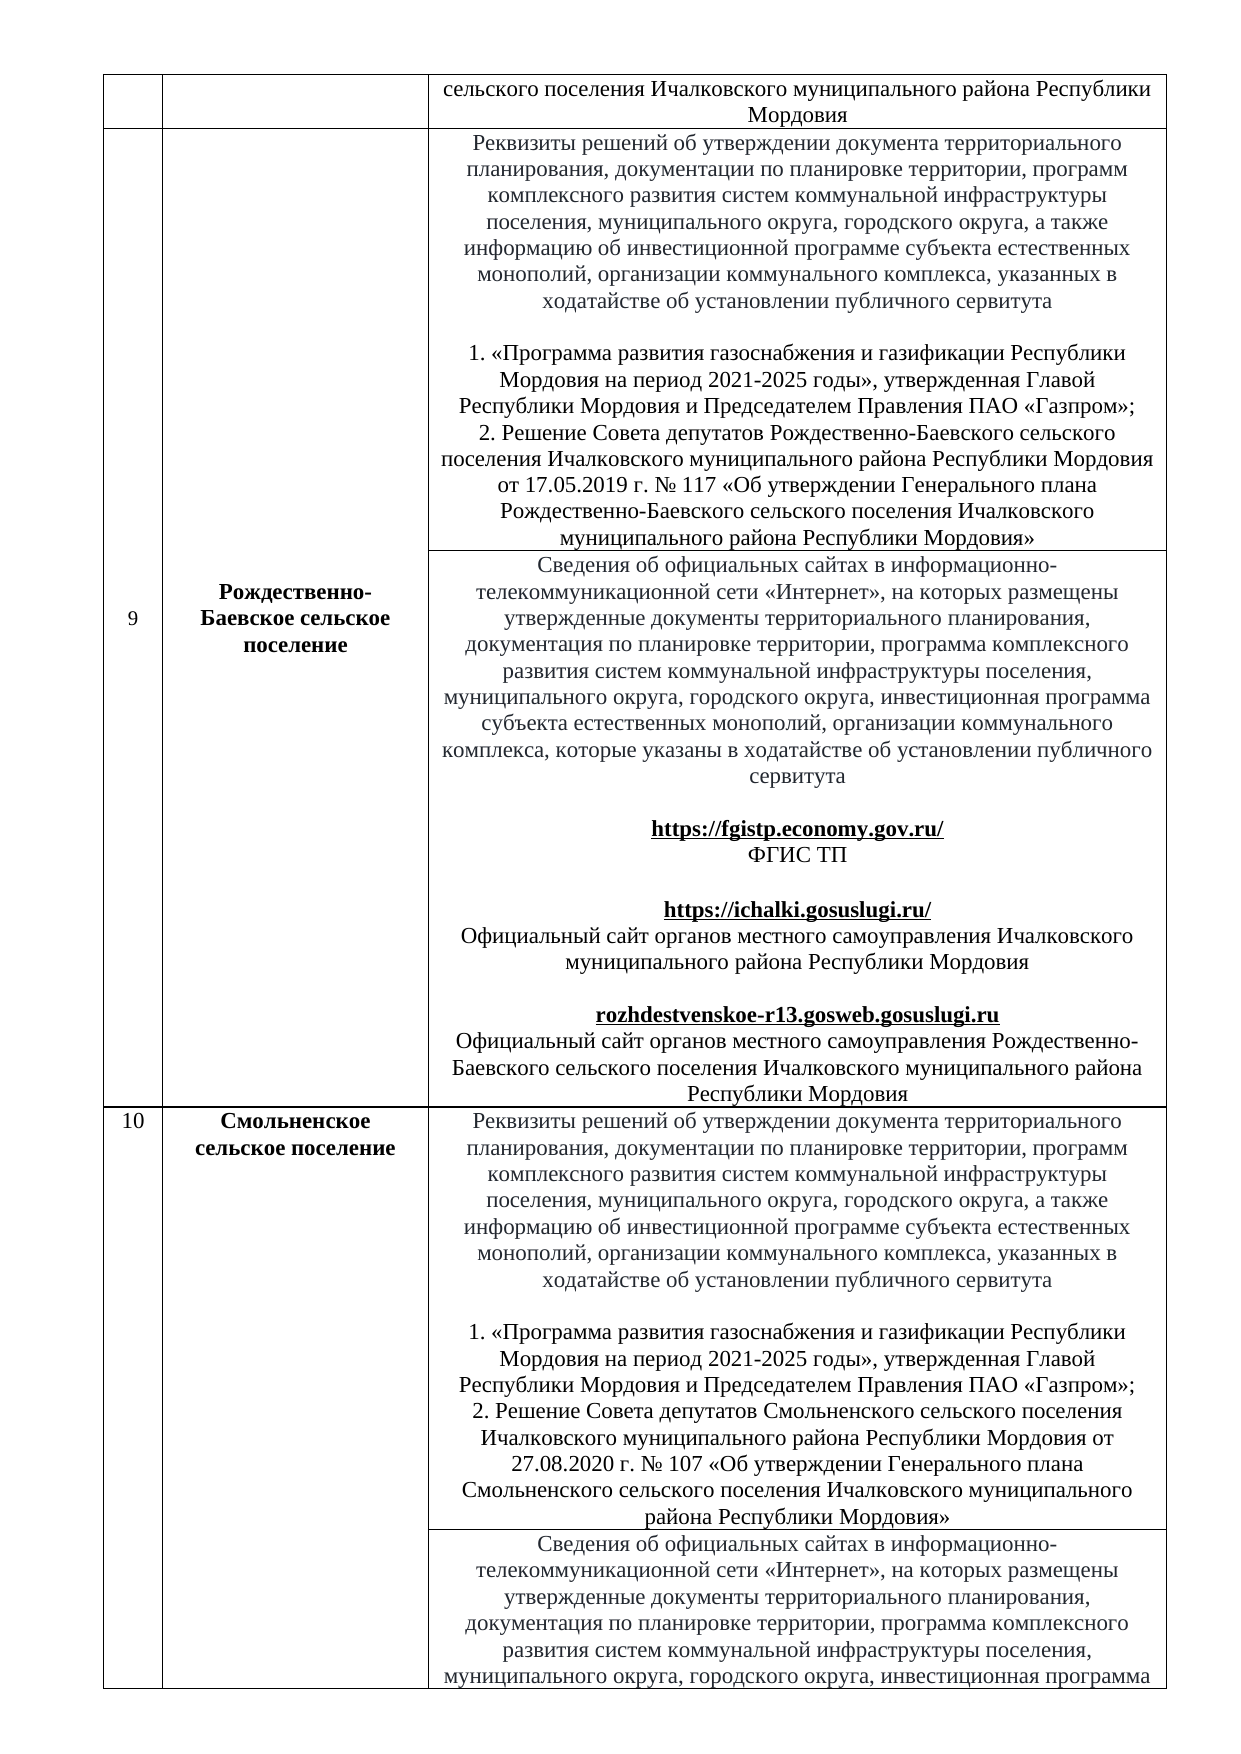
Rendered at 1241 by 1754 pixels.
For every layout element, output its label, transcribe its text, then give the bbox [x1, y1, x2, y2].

table_cell Рождественно-Баевское сельское поселение [163, 129, 428, 1106]
table_cell Реквизиты решений об утверждении документа территориального планирования, документации по планировке территории, программ комплексного развития систем коммунальной инфраструктуры поселения, муниципального округа, городского округа, а также информацию об инвестиционной программе субъекта естественных монополий, организации коммунального комплекса, указанных в ходатайстве об установлении публичного сервитута 1. «Программа развития газоснабжения и газификации Республики Мордовия на период 2021-2025 годы», утвержденная Главой Республики Мордовия и Председателем Правления ПАО «Газпром»; 2. Решение Совета депутатов Смольненского сельского поселения Ичалковского муниципального района Республики Мордовия от 27.08.2020 г. № 107 «Об утверждении Генерального плана Смольненского сельского поселения Ичалковского муниципального района Республики Мордовия» [429, 1108, 1166, 1529]
table_cell 10 [104, 1108, 162, 1688]
table_cell 9 [104, 129, 162, 1106]
table_cell Сведения об официальных сайтах в информационно-телекоммуникационной сети «Интернет», на которых размещены утвержденные документы территориального планирования, документация по планировке территории, программа комплексного развития систем коммунальной инфраструктуры поселения, муниципального округа, городского округа, инвестиционная программа субъекта естественных монополий, организации коммунального комплекса, которые указаны в ходатайстве об установлении публичного сервитута https://fgistp.economy.gov.ru/ ФГИС ТП https://ichalki.gosuslugi.ru/ Официальный сайт органов местного самоуправления Ичалковского муниципального района Республики Мордовия rozhdestvenskoe-r13.gosweb.gosuslugi.ru Официальный сайт органов местного самоуправления Рождественно-Баевского сельского поселения Ичалковского муниципального района Республики Мордовия [429, 551, 1166, 1106]
table_cell Смольненское сельское поселение [163, 1108, 428, 1688]
table_cell Реквизиты решений об утверждении документа территориального планирования, документации по планировке территории, программ комплексного развития систем коммунальной инфраструктуры поселения, муниципального округа, городского округа, а также информацию об инвестиционной программе субъекта естественных монополий, организации коммунального комплекса, указанных в ходатайстве об установлении публичного сервитута 1. «Программа развития газоснабжения и газификации Республики Мордовия на период 2021-2025 годы», утвержденная Главой Республики Мордовия и Председателем Правления ПАО «Газпром»; 2. Решение Совета депутатов Рождественно-Баевского сельского поселения Ичалковского муниципального района Республики Мордовия от 17.05.2019 г. № 117 «Об утверждении Генерального плана Рождественно-Баевского сельского поселения Ичалковского муниципального района Республики Мордовия» [429, 129, 1166, 550]
